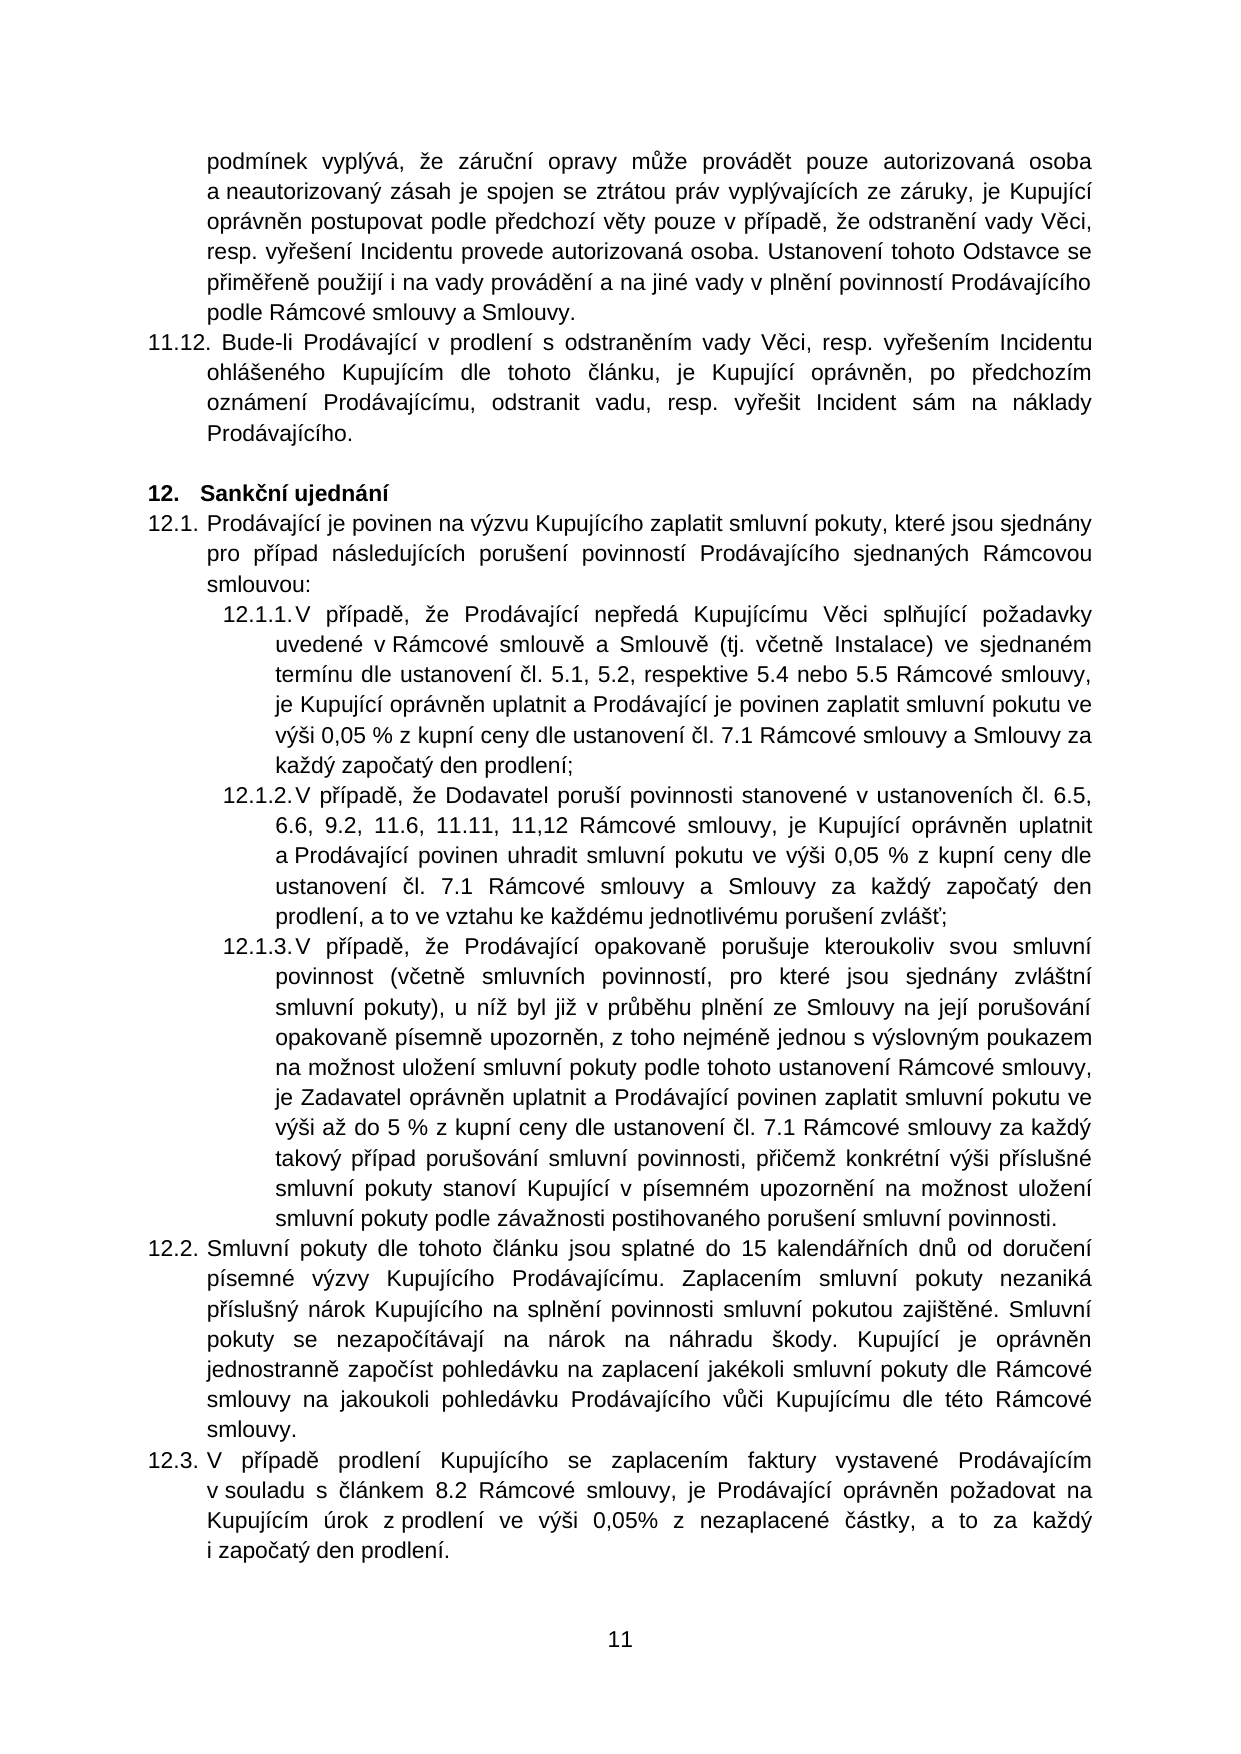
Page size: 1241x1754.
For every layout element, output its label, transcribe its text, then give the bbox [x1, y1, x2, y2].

list Prodávající je povinen na výzvu Kupujícího zaplatit smluvní pokuty, které jsou sjednány pro případ následujících porušení povinností Prodávajícího sjednaných Rámcovou smlouvou: [148, 510, 1093, 597]
list Sankční ujednání [148, 480, 1093, 506]
list V případě, že Dodavatel poruší povinnosti stanovené v ustanoveních čl. 6.5, 6.6, 9.2, 11.6, 11.11, 11,12 Rámcové smlouvy, je Kupující oprávněn uplatnit a Prodávající povinen uhradit smluvní pokutu ve výši 0,05 % z kupní ceny dle ustanovení čl. 7.1 Rámcové smlouvy a Smlouvy za každý započatý den prodlení, a to ve vztahu ke každému jednotlivému porušení zvlášť; [223, 782, 1093, 929]
list V případě, že Prodávající opakovaně porušuje kteroukoliv svou smluvní povinnost (včetně smluvních povinností, pro které jsou sjednány zvláštní smluvní pokuty), u níž byl již v průběhu plnění ze Smlouvy na její porušování opakovaně písemně upozorněn, z toho nejméně jednou s výslovným poukazem na možnost uložení smluvní pokuty podle tohoto ustanovení Rámcové smlouvy, je Zadavatel oprávněn uplatnit a Prodávající povinen zaplatit smluvní pokutu ve výši až do 5 % z kupní ceny dle ustanovení čl. 7.1 Rámcové smlouvy za každý takový případ porušování smluvní povinnosti, přičemž konkrétní výši příslušné smluvní pokuty stanoví Kupující v písemném upozornění na možnost uložení smluvní pokuty podle závažnosti postihovaného porušení smluvní povinnosti. [223, 933, 1093, 1231]
list V případě, že Prodávající nepředá Kupujícímu Věci splňující požadavky uvedené v Rámcové smlouvě a Smlouvě (tj. včetně Instalace) ve sjednaném termínu dle ustanovení čl. 5.1, 5.2, respektive 5.4 nebo 5.5 Rámcové smlouvy, je Kupující oprávněn uplatnit a Prodávající je povinen zaplatit smluvní pokutu ve výši 0,05 % z kupní ceny dle ustanovení čl. 7.1 Rámcové smlouvy a Smlouvy za každý započatý den prodlení; [223, 601, 1093, 778]
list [148, 148, 1093, 325]
list Bude-li Prodávající v prodlení s odstraněním vady Věci, resp. vyřešením Incidentu ohlášeného Kupujícím dle tohoto článku, je Kupující oprávněn, po předchozím oznámení Prodávajícímu, odstranit vadu, resp. vyřešit Incident sám na náklady Prodávajícího. [148, 329, 1093, 446]
list Smluvní pokuty dle tohoto článku jsou splatné do 15 kalendářních dnů od doručení písemné výzvy Kupujícího Prodávajícímu. Zaplacením smluvní pokuty nezaniká příslušný nárok Kupujícího na splnění povinnosti smluvní pokutou zajištěné. Smluvní pokuty se nezapočítávají na nárok na náhradu škody. Kupující je oprávněn jednostranně započíst pohledávku na zaplacení jakékoli smluvní pokuty dle Rámcové smlouvy na jakoukoli pohledávku Prodávajícího vůči Kupujícímu dle této Rámcové smlouvy. [148, 1235, 1093, 1443]
list V případě prodlení Kupujícího se zaplacením faktury vystavené Prodávajícím v souladu s článkem 8.2 Rámcové smlouvy, je Prodávající oprávněn požadovat na Kupujícím úrok z prodlení ve výši 0,05% z nezaplacené částky, a to za každý i započatý den prodlení. [148, 1447, 1093, 1563]
